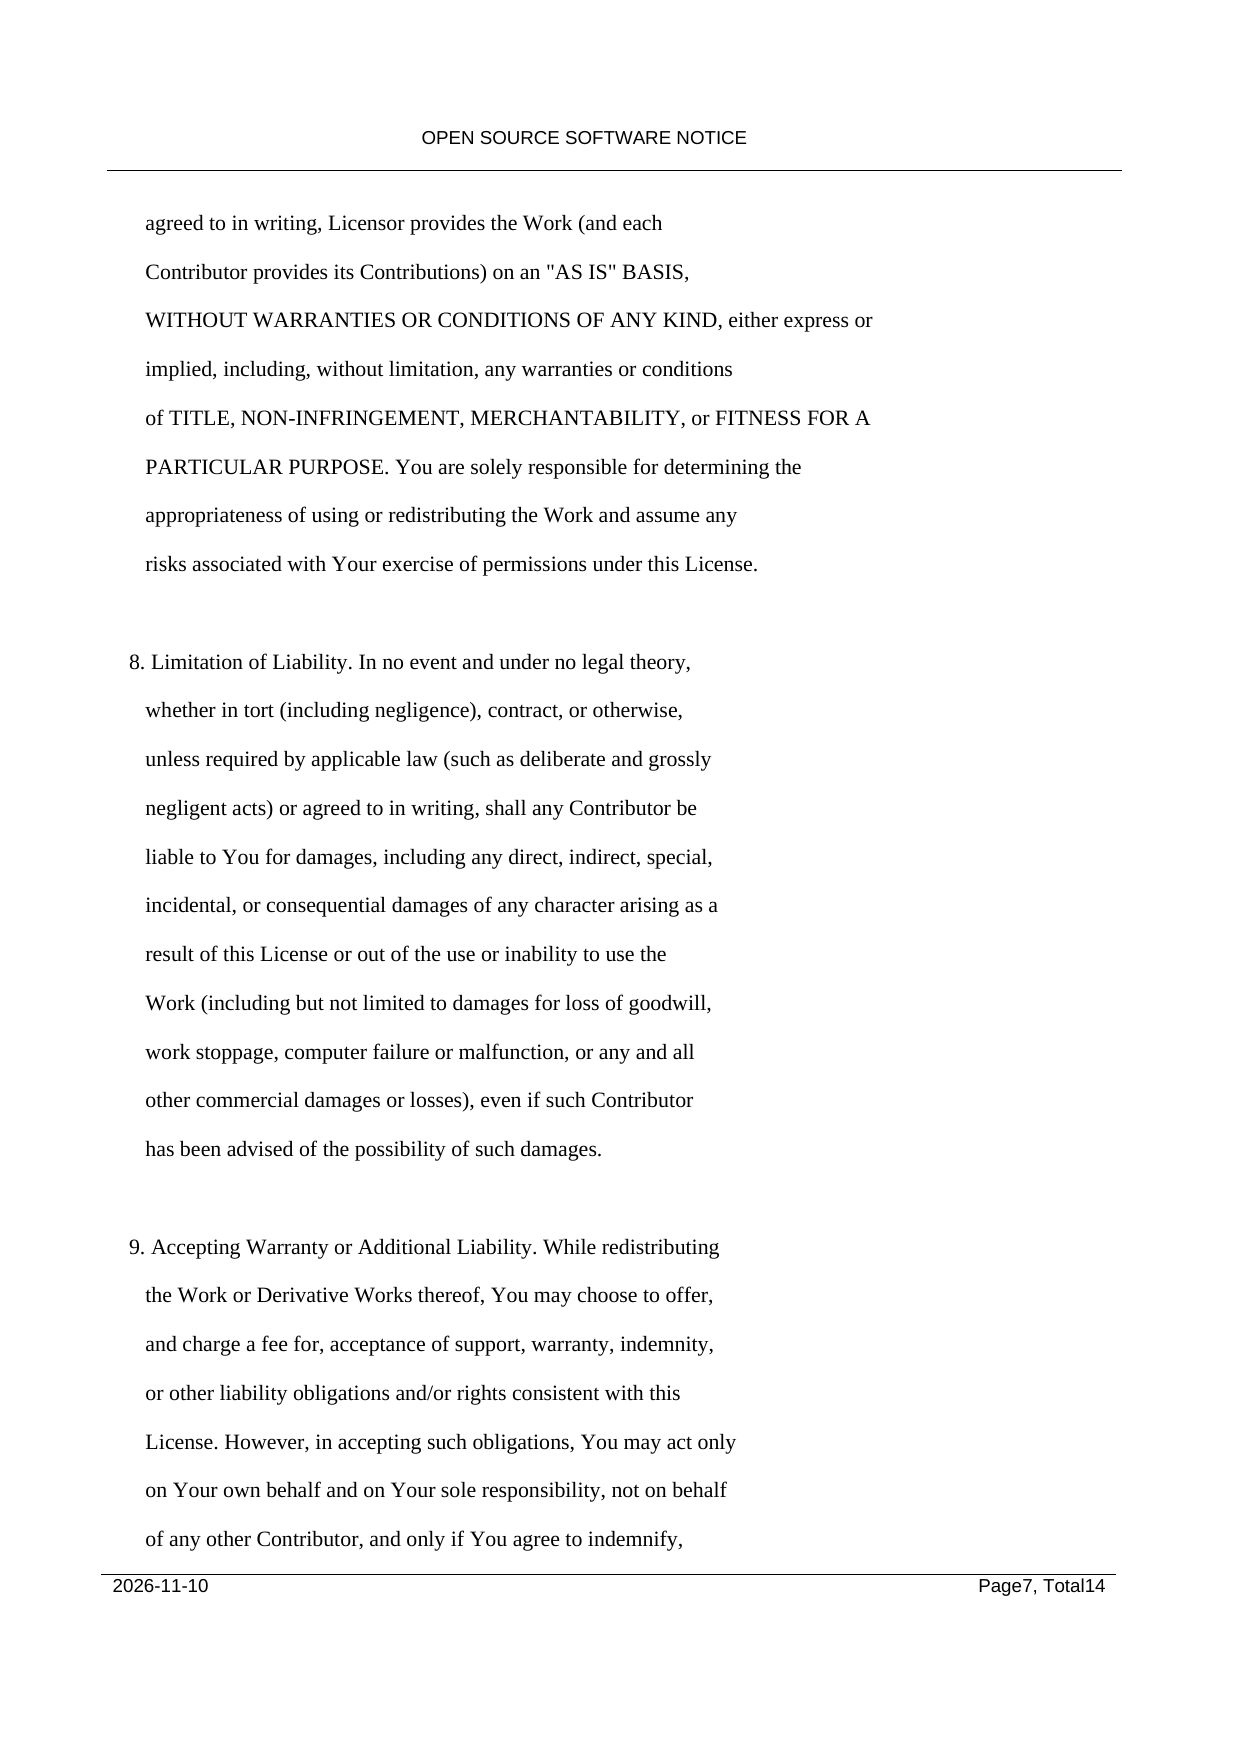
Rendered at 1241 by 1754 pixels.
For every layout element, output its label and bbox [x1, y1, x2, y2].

text [112, 206, 1128, 1555]
